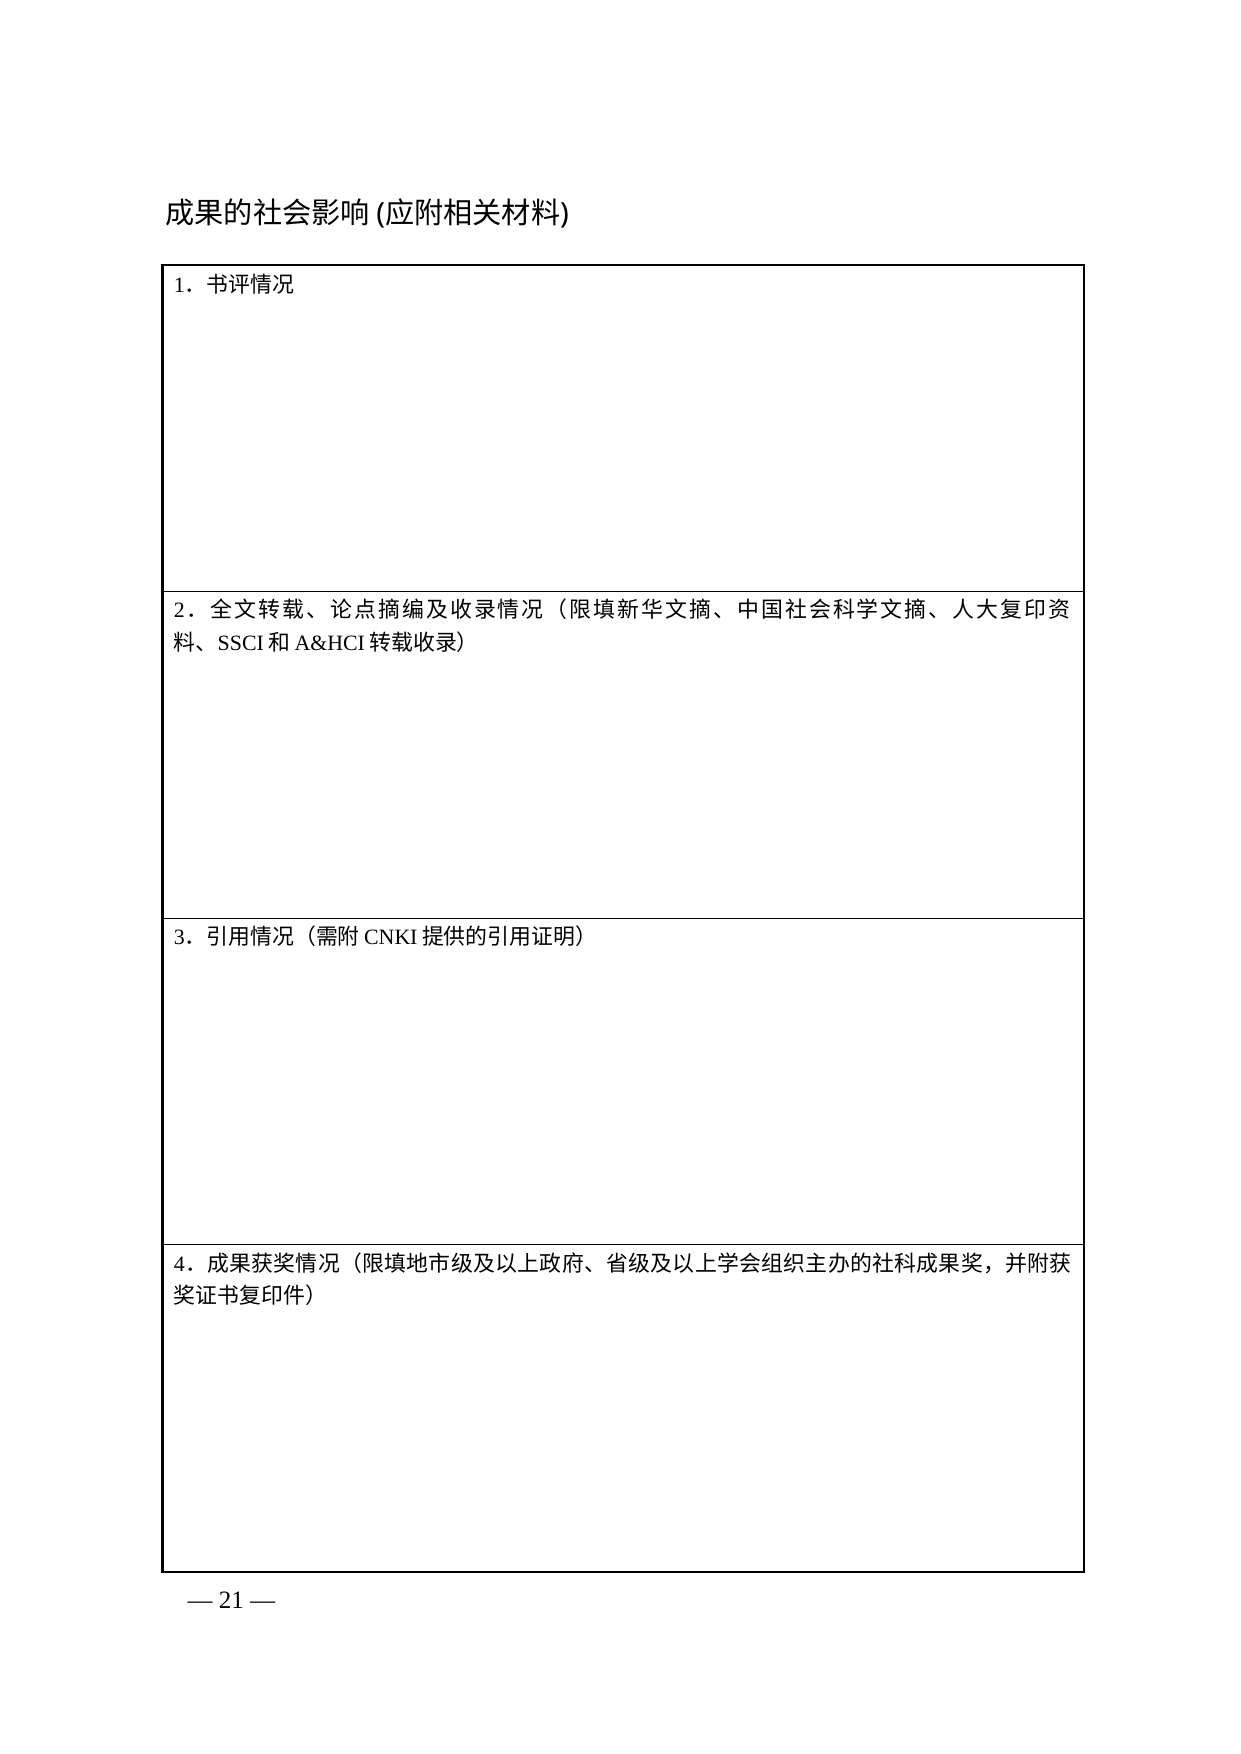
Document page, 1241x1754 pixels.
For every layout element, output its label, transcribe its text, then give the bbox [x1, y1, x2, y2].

table_cell 2．全文转载、论点摘编及收录情况（限填新华文摘、中国社会科学文摘、人大复印资料、SSCI和A&HCI转载收录） [164, 592, 1083, 917]
text 成果的社会影响 (应附相关材料) [165, 178, 1081, 243]
table_header 1．书评情况 [164, 266, 1083, 591]
table_cell 3．引用情况（需附CNKI提供的引用证明） [164, 919, 1083, 1244]
table_cell 4．成果获奖情况（限填地市级及以上政府、省级及以上学会组织主办的社科成果奖，并附获奖证书复印件） [164, 1245, 1083, 1571]
